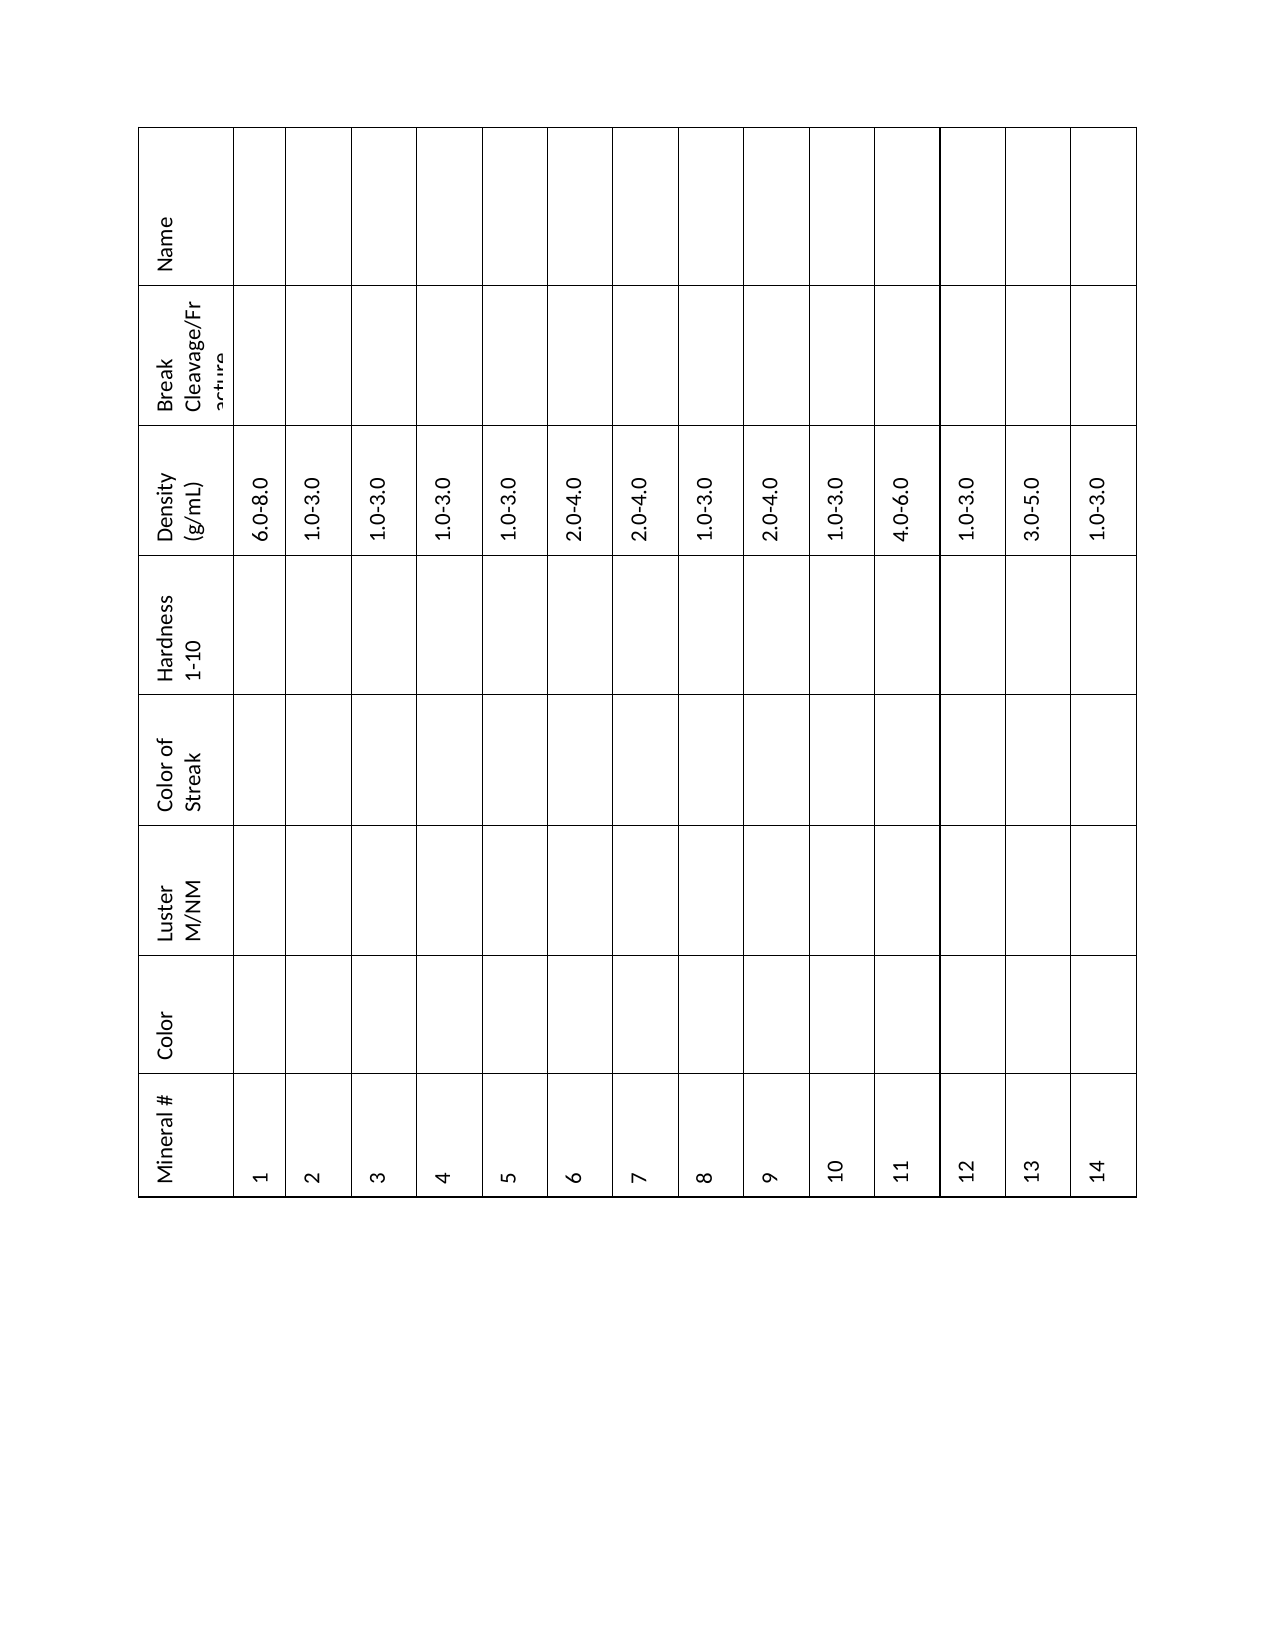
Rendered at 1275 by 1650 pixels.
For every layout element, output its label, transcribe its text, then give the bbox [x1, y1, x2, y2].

table_cell [417, 556, 482, 694]
table_cell [810, 286, 874, 424]
table_cell 7 [613, 1074, 678, 1196]
table_cell [1071, 556, 1136, 694]
table_cell [483, 695, 547, 824]
table_cell 8 [679, 1074, 743, 1196]
table_cell [417, 826, 482, 955]
table_header [810, 128, 874, 285]
table_cell 14 [1071, 1074, 1136, 1196]
table_cell 13 [1006, 1074, 1070, 1196]
table_cell [483, 826, 547, 955]
table_cell [417, 286, 482, 424]
table_cell [548, 556, 612, 694]
table_cell [286, 826, 351, 955]
table_cell [875, 556, 939, 694]
table_cell [286, 556, 351, 694]
table_cell [234, 956, 285, 1073]
table_header [744, 128, 809, 285]
table_cell Hardness 1-10 [139, 556, 233, 694]
table_cell [1006, 286, 1070, 424]
table_cell [679, 826, 743, 955]
table_cell [548, 695, 612, 824]
table_header [1006, 128, 1070, 285]
table_cell 1.0-3.0 [810, 426, 874, 555]
table_cell [744, 556, 809, 694]
table_header [875, 128, 939, 285]
table_cell [613, 556, 678, 694]
table_cell [548, 286, 612, 424]
table_cell 9 [744, 1074, 809, 1196]
table_header [613, 128, 678, 285]
table_cell [548, 826, 612, 955]
table_cell [1071, 956, 1136, 1073]
table_cell Color of Streak [139, 695, 233, 824]
table_header [234, 128, 285, 285]
table_cell [941, 956, 1005, 1073]
table_cell [286, 695, 351, 824]
table_header [286, 128, 351, 285]
table_cell [234, 695, 285, 824]
table_cell [744, 956, 809, 1073]
table_cell [679, 556, 743, 694]
table_cell [1071, 695, 1136, 824]
table_cell [234, 286, 285, 424]
table_cell 6.0-8.0 [234, 426, 285, 555]
table_cell [1071, 826, 1136, 955]
table_cell [810, 826, 874, 955]
table_cell [875, 286, 939, 424]
table_cell 2.0-4.0 [548, 426, 612, 555]
table_cell [352, 956, 416, 1073]
table_cell [810, 556, 874, 694]
table_cell Break Cleavage/Fracture [139, 286, 233, 424]
table_header [941, 128, 1005, 285]
table_cell [483, 286, 547, 424]
table_cell 2.0-4.0 [744, 426, 809, 555]
table_cell 10 [810, 1074, 874, 1196]
table_cell [352, 286, 416, 424]
table_cell [613, 286, 678, 424]
table_cell [744, 695, 809, 824]
table_cell 1.0-3.0 [679, 426, 743, 555]
table_cell [613, 695, 678, 824]
table_cell [483, 956, 547, 1073]
table_cell 5 [483, 1074, 547, 1196]
table_cell 1.0-3.0 [941, 426, 1005, 555]
table_cell 1.0-3.0 [352, 426, 416, 555]
table_cell Mineral # [139, 1074, 233, 1196]
table_cell [1071, 286, 1136, 424]
table_cell [286, 956, 351, 1073]
table_cell [1006, 695, 1070, 824]
table_cell [875, 695, 939, 824]
table_cell [679, 956, 743, 1073]
table_cell 11 [875, 1074, 939, 1196]
table_cell [744, 826, 809, 955]
table_cell [941, 695, 1005, 824]
table_header Name [139, 128, 233, 285]
table_cell 4.0-6.0 [875, 426, 939, 555]
table_cell [417, 695, 482, 824]
table_cell [941, 826, 1005, 955]
table_cell [234, 826, 285, 955]
table_cell [679, 286, 743, 424]
table_cell 2.0-4.0 [613, 426, 678, 555]
table_cell 1.0-3.0 [286, 426, 351, 555]
table_cell 1.0-3.0 [483, 426, 547, 555]
table_cell [483, 556, 547, 694]
table_cell [744, 286, 809, 424]
table_cell 6 [548, 1074, 612, 1196]
table_header [548, 128, 612, 285]
table_cell [1006, 826, 1070, 955]
table_cell Luster M/NM [139, 826, 233, 955]
table_cell [234, 556, 285, 694]
table_cell [613, 826, 678, 955]
table_cell 3.0-5.0 [1006, 426, 1070, 555]
table_cell 1.0-3.0 [417, 426, 482, 555]
table_cell [352, 556, 416, 694]
table_cell [548, 956, 612, 1073]
table_cell [352, 695, 416, 824]
table_cell [417, 956, 482, 1073]
table_cell 4 [417, 1074, 482, 1196]
table_header [1071, 128, 1136, 285]
table_header [352, 128, 416, 285]
table_header [417, 128, 482, 285]
table_cell [613, 956, 678, 1073]
table_cell 3 [352, 1074, 416, 1196]
table_cell [352, 826, 416, 955]
table_cell [1006, 956, 1070, 1073]
table_cell [941, 556, 1005, 694]
table_cell 1.0-3.0 [1071, 426, 1136, 555]
table_header [483, 128, 547, 285]
table_cell [941, 286, 1005, 424]
table_cell [679, 695, 743, 824]
table_cell Color [139, 956, 233, 1073]
table_cell [810, 956, 874, 1073]
table_cell 12 [941, 1074, 1005, 1196]
table_cell 1 [234, 1074, 285, 1196]
table_cell 2 [286, 1074, 351, 1196]
table_cell [286, 286, 351, 424]
table_cell Density (g/mL) [139, 426, 233, 555]
table_cell [875, 956, 939, 1073]
table_cell [810, 695, 874, 824]
table_header [679, 128, 743, 285]
table_cell [1006, 556, 1070, 694]
table_cell [875, 826, 939, 955]
